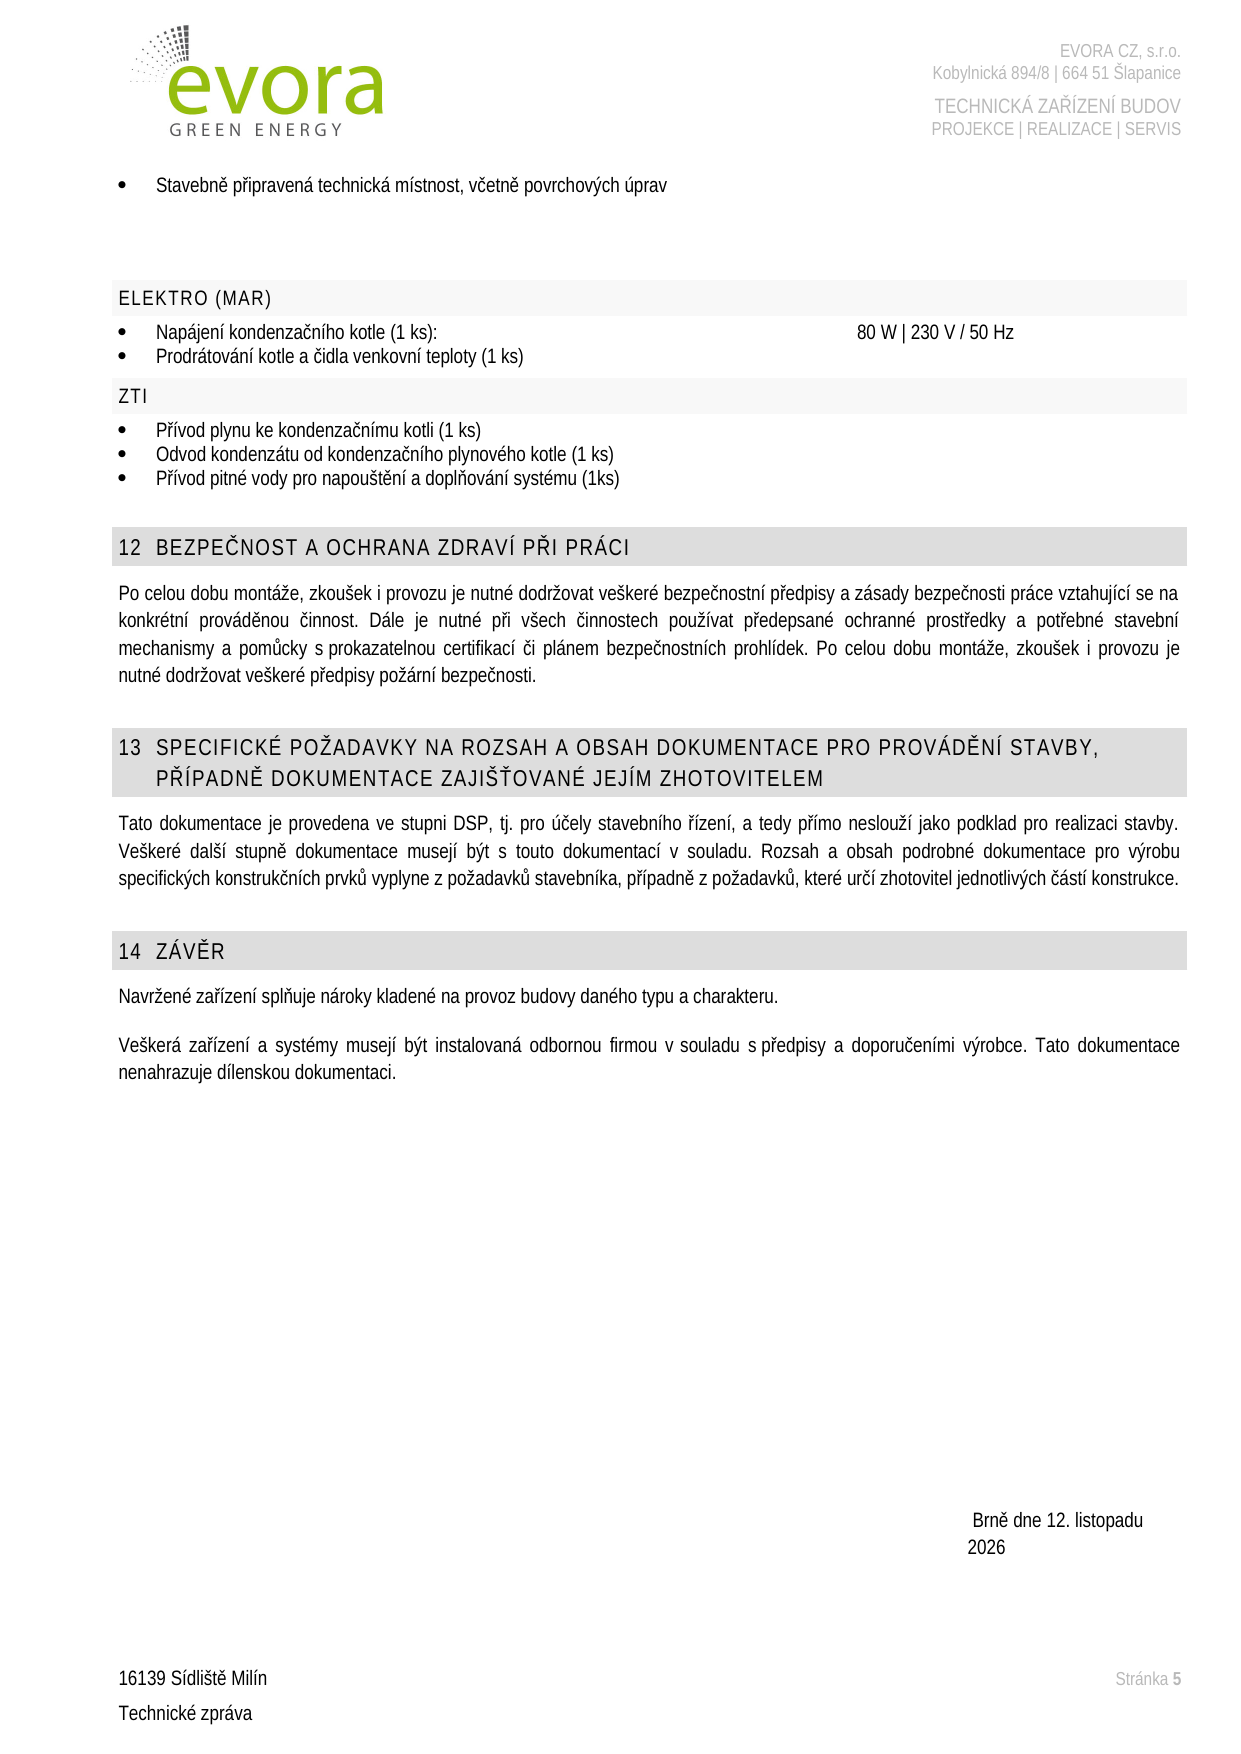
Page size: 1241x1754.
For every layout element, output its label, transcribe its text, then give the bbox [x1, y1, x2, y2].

list Napájení kondenzačního kotle (1 ks): 80 W | 230 V / 50 Hz [118, 320, 1181, 344]
list Přívod pitné vody pro napouštění a doplňování systému (1ks) [118, 466, 1181, 490]
subtitle Závěr [118, 938, 1181, 964]
picture [118, 12, 401, 146]
text Veškerá zařízení a systémy musejí být instalovaná odbornou firmou v souladu s předpisy a doporučeními výrobce. Tato dokumentace nenahrazuje dílenskou dokumentaci. [118, 1033, 1181, 1084]
text Navržené zařízení splňuje nároky kladené na provoz budovy daného typu a charakteru. [118, 984, 1181, 1008]
subtitle Specifické požadavky na rozsah a obsah dokumentace pro provádění stavby, případně dokumentace zajišťované jejím zhotovitelem [118, 734, 1181, 791]
subtitle ZTI [118, 384, 1181, 408]
list Stavebně připravená technická místnost, včetně povrchových úprav [118, 173, 1181, 197]
subtitle ELEKTRO (MaR) [118, 286, 1181, 310]
list Prodrátování kotle a čidla venkovní teploty (1 ks) [118, 344, 1181, 368]
table_header Brně dne 10. března 2017 [956, 1495, 1181, 1575]
list Odvod kondenzátu od kondenzačního plynového kotle (1 ks) [118, 442, 1181, 466]
text Po celou dobu montáže, zkoušek i provozu je nutné dodržovat veškeré bezpečnostní předpisy a zásady bezpečnosti práce vztahující se na konkrétní prováděnou činnost. Dále je nutné při všech činnostech používat předepsané ochranné prostředky a potřebné stavební mechanismy a pomůcky s prokazatelnou certifikací či plánem bezpečnostních prohlídek. Po celou dobu montáže, zkoušek i provozu je nutné dodržovat veškeré předpisy požární bezpečnosti. [118, 581, 1181, 687]
list Přívod plynu ke kondenzačnímu kotli (1 ks) [118, 418, 1181, 442]
text Tato dokumentace je provedena ve stupni DSP, tj. pro účely stavebního řízení, a tedy přímo neslouží jako podklad pro realizaci stavby. Veškeré další stupně dokumentace musejí být s touto dokumentací v souladu. Rozsah a obsah podrobné dokumentace pro výrobu specifických konstrukčních prvků vyplyne z požadavků stavebníka, případně z požadavků, které určí zhotovitel jednotlivých částí konstrukce. [118, 811, 1181, 890]
subtitle Bezpečnost a ochrana zdraví při práci [118, 534, 1181, 560]
